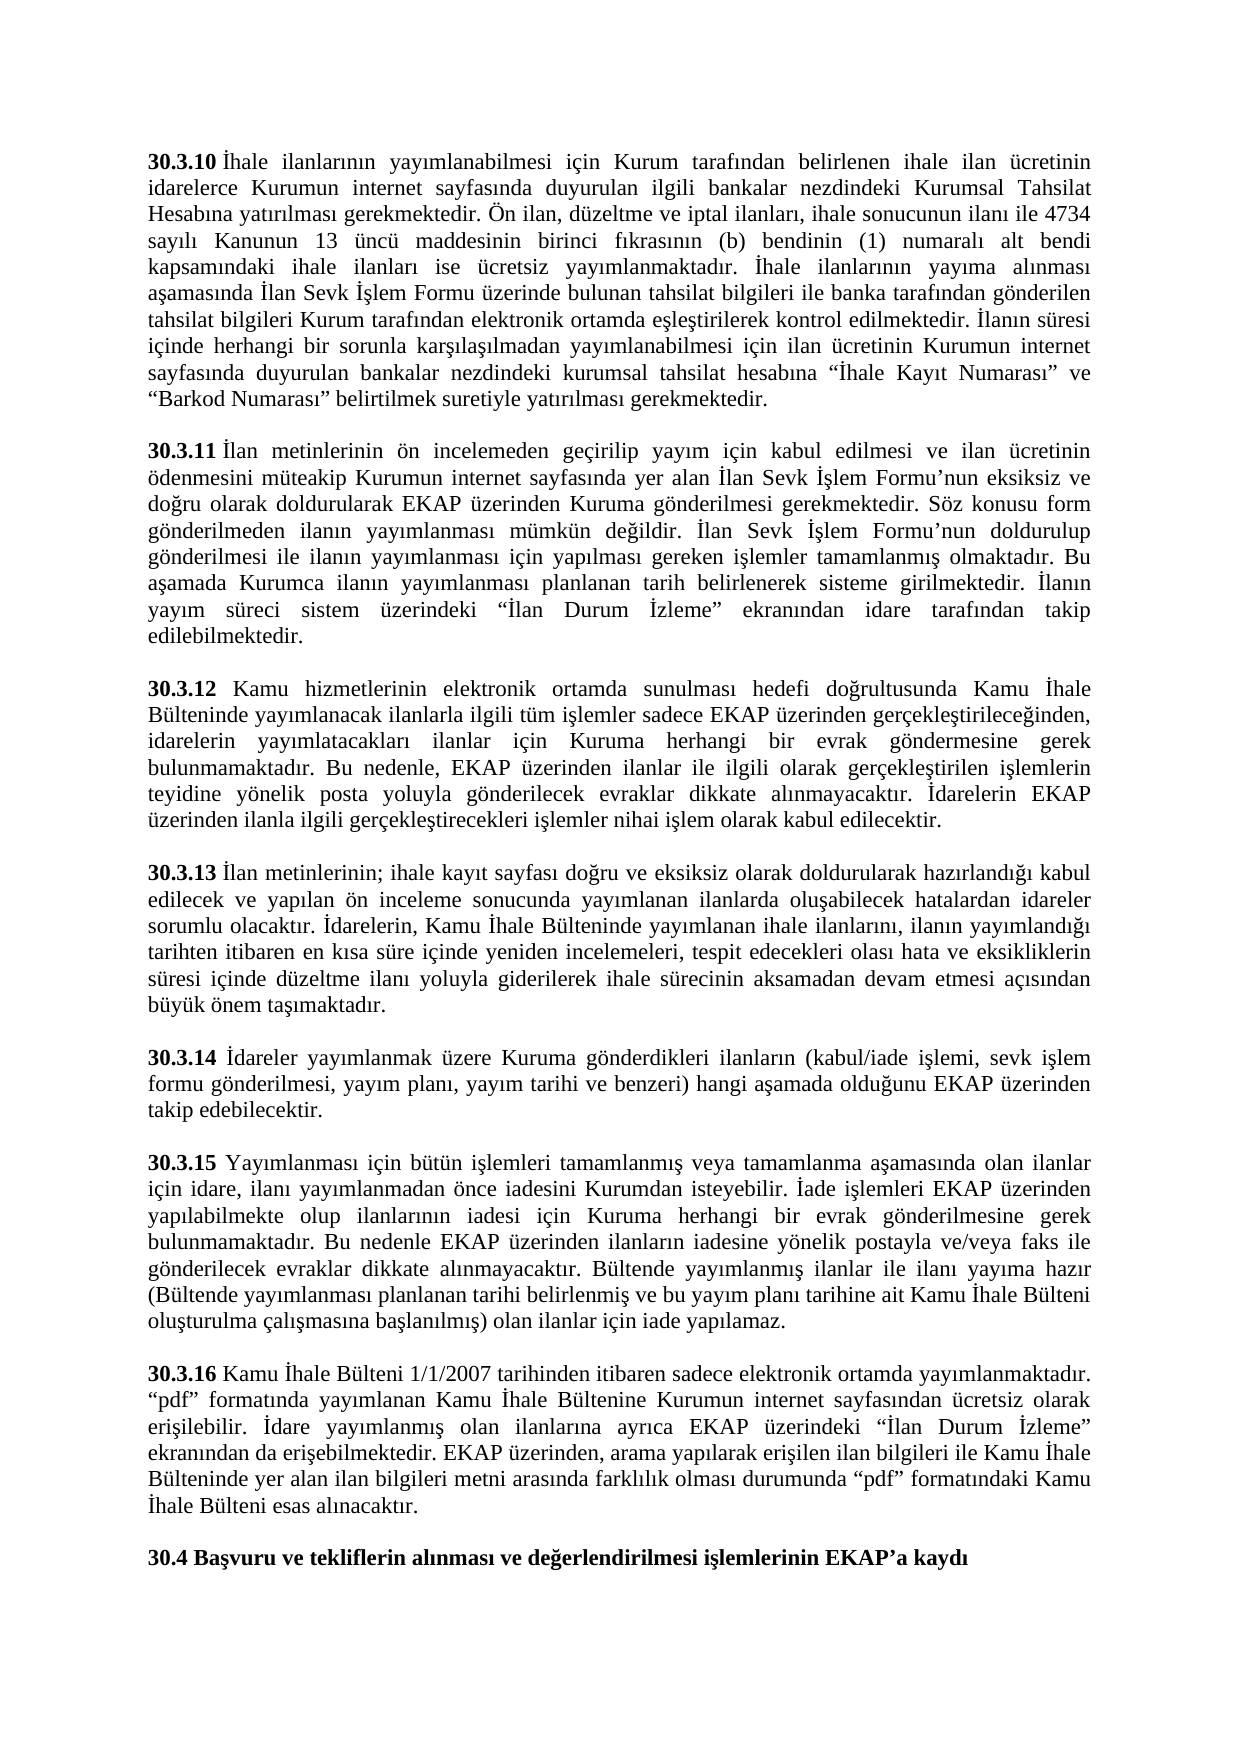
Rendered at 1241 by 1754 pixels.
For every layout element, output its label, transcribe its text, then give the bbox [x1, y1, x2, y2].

text 30.4 Başvuru ve tekliflerin alınması ve değerlendirilmesi işlemlerinin EKAP’a kaydı [148, 1544, 1092, 1571]
text 30.3.16 Kamu İhale Bülteni 1/1/2007 tarihinden itibaren sadece elektronik ortamda yayımlanmaktadır. “pdf” formatında yayımlanan Kamu İhale Bültenine Kurumun internet sayfasından ücretsiz olarak erişilebilir. İdare yayımlanmış olan ilanlarına ayrıca EKAP üzerindeki “İlan Durum İzleme” ekranından da erişebilmektedir. EKAP üzerinden, arama yapılarak erişilen ilan bilgileri ile Kamu İhale Bülteninde yer alan ilan bilgileri metni arasında farklılık olması durumunda “pdf” formatındaki Kamu İhale Bülteni esas alınacaktır. [148, 1360, 1092, 1518]
text 30.3.12 Kamu hizmetlerinin elektronik ortamda sunulması hedefi doğrultusunda Kamu İhale Bülteninde yayımlanacak ilanlarla ilgili tüm işlemler sadece EKAP üzerinden gerçekleştirileceğinden, idarelerin yayımlatacakları ilanlar için Kuruma herhangi bir evrak göndermesine gerek bulunmamaktadır. Bu nedenle, EKAP üzerinden ilanlar ile ilgili olarak gerçekleştirilen işlemlerin teyidine yönelik posta yoluyla gönderilecek evraklar dikkate alınmayacaktır. İdarelerin EKAP üzerinden ilanla ilgili gerçekleştirecekleri işlemler nihai işlem olarak kabul edilecektir. [148, 675, 1092, 833]
text 30.3.10 İhale ilanlarının yayımlanabilmesi için Kurum tarafından belirlenen ihale ilan ücretinin idarelerce Kurumun internet sayfasında duyurulan ilgili bankalar nezdindeki Kurumsal Tahsilat Hesabına yatırılması gerekmektedir. Ön ilan, düzeltme ve iptal ilanları, ihale sonucunun ilanı ile 4734 sayılı Kanunun 13 üncü maddesinin birinci fıkrasının (b) bendinin (1) numaralı alt bendi kapsamındaki ihale ilanları ise ücretsiz yayımlanmaktadır. İhale ilanlarının yayıma alınması aşamasında İlan Sevk İşlem Formu üzerinde bulunan tahsilat bilgileri ile banka tarafından gönderilen tahsilat bilgileri Kurum tarafından elektronik ortamda eşleştirilerek kontrol edilmektedir. İlanın süresi içinde herhangi bir sorunla karşılaşılmadan yayımlanabilmesi için ilan ücretinin Kurumun internet sayfasında duyurulan bankalar nezdindeki kurumsal tahsilat hesabına “İhale Kayıt Numarası” ve “Barkod Numarası” belirtilmek suretiyle yatırılması gerekmektedir. [148, 148, 1092, 411]
text 30.3.14 İdareler yayımlanmak üzere Kuruma gönderdikleri ilanların (kabul/iade işlemi, sevk işlem formu gönderilmesi, yayım planı, yayım tarihi ve benzeri) hangi aşamada olduğunu EKAP üzerinden takip edebilecektir. [148, 1044, 1092, 1123]
text 30.3.13 İlan metinlerinin; ihale kayıt sayfası doğru ve eksiksiz olarak doldurularak hazırlandığı kabul edilecek ve yapılan ön inceleme sonucunda yayımlanan ilanlarda oluşabilecek hatalardan idareler sorumlu olacaktır. İdarelerin, Kamu İhale Bülteninde yayımlanan ihale ilanlarını, ilanın yayımlandığı tarihten itibaren en kısa süre içinde yeniden incelemeleri, tespit edecekleri olası hata ve eksikliklerin süresi içinde düzeltme ilanı yoluyla giderilerek ihale sürecinin aksamadan devam etmesi açısından büyük önem taşımaktadır. [148, 859, 1092, 1017]
text 30.3.15 Yayımlanması için bütün işlemleri tamamlanmış veya tamamlanma aşamasında olan ilanlar için idare, ilanı yayımlanmadan önce iadesini Kurumdan isteyebilir. İade işlemleri EKAP üzerinden yapılabilmekte olup ilanlarının iadesi için Kuruma herhangi bir evrak gönderilmesine gerek bulunmamaktadır. Bu nedenle EKAP üzerinden ilanların iadesine yönelik postayla ve/veya faks ile gönderilecek evraklar dikkate alınmayacaktır. Bültende yayımlanmış ilanlar ile ilanı yayıma hazır (Bültende yayımlanması planlanan tarihi belirlenmiş ve bu yayım planı tarihine ait Kamu İhale Bülteni oluşturulma çalışmasına başlanılmış) olan ilanlar için iade yapılamaz. [148, 1149, 1092, 1334]
text 30.3.11 İlan metinlerinin ön incelemeden geçirilip yayım için kabul edilmesi ve ilan ücretinin ödenmesini müteakip Kurumun internet sayfasında yer alan İlan Sevk İşlem Formu’nun eksiksiz ve doğru olarak doldurularak EKAP üzerinden Kuruma gönderilmesi gerekmektedir. Söz konusu form gönderilmeden ilanın yayımlanması mümkün değildir. İlan Sevk İşlem Formu’nun doldurulup gönderilmesi ile ilanın yayımlanması için yapılması gereken işlemler tamamlanmış olmaktadır. Bu aşamada Kurumca ilanın yayımlanması planlanan tarih belirlenerek sisteme girilmektedir. İlanın yayım süreci sistem üzerindeki “İlan Durum İzleme” ekranından idare tarafından takip edilebilmektedir. [148, 438, 1092, 648]
